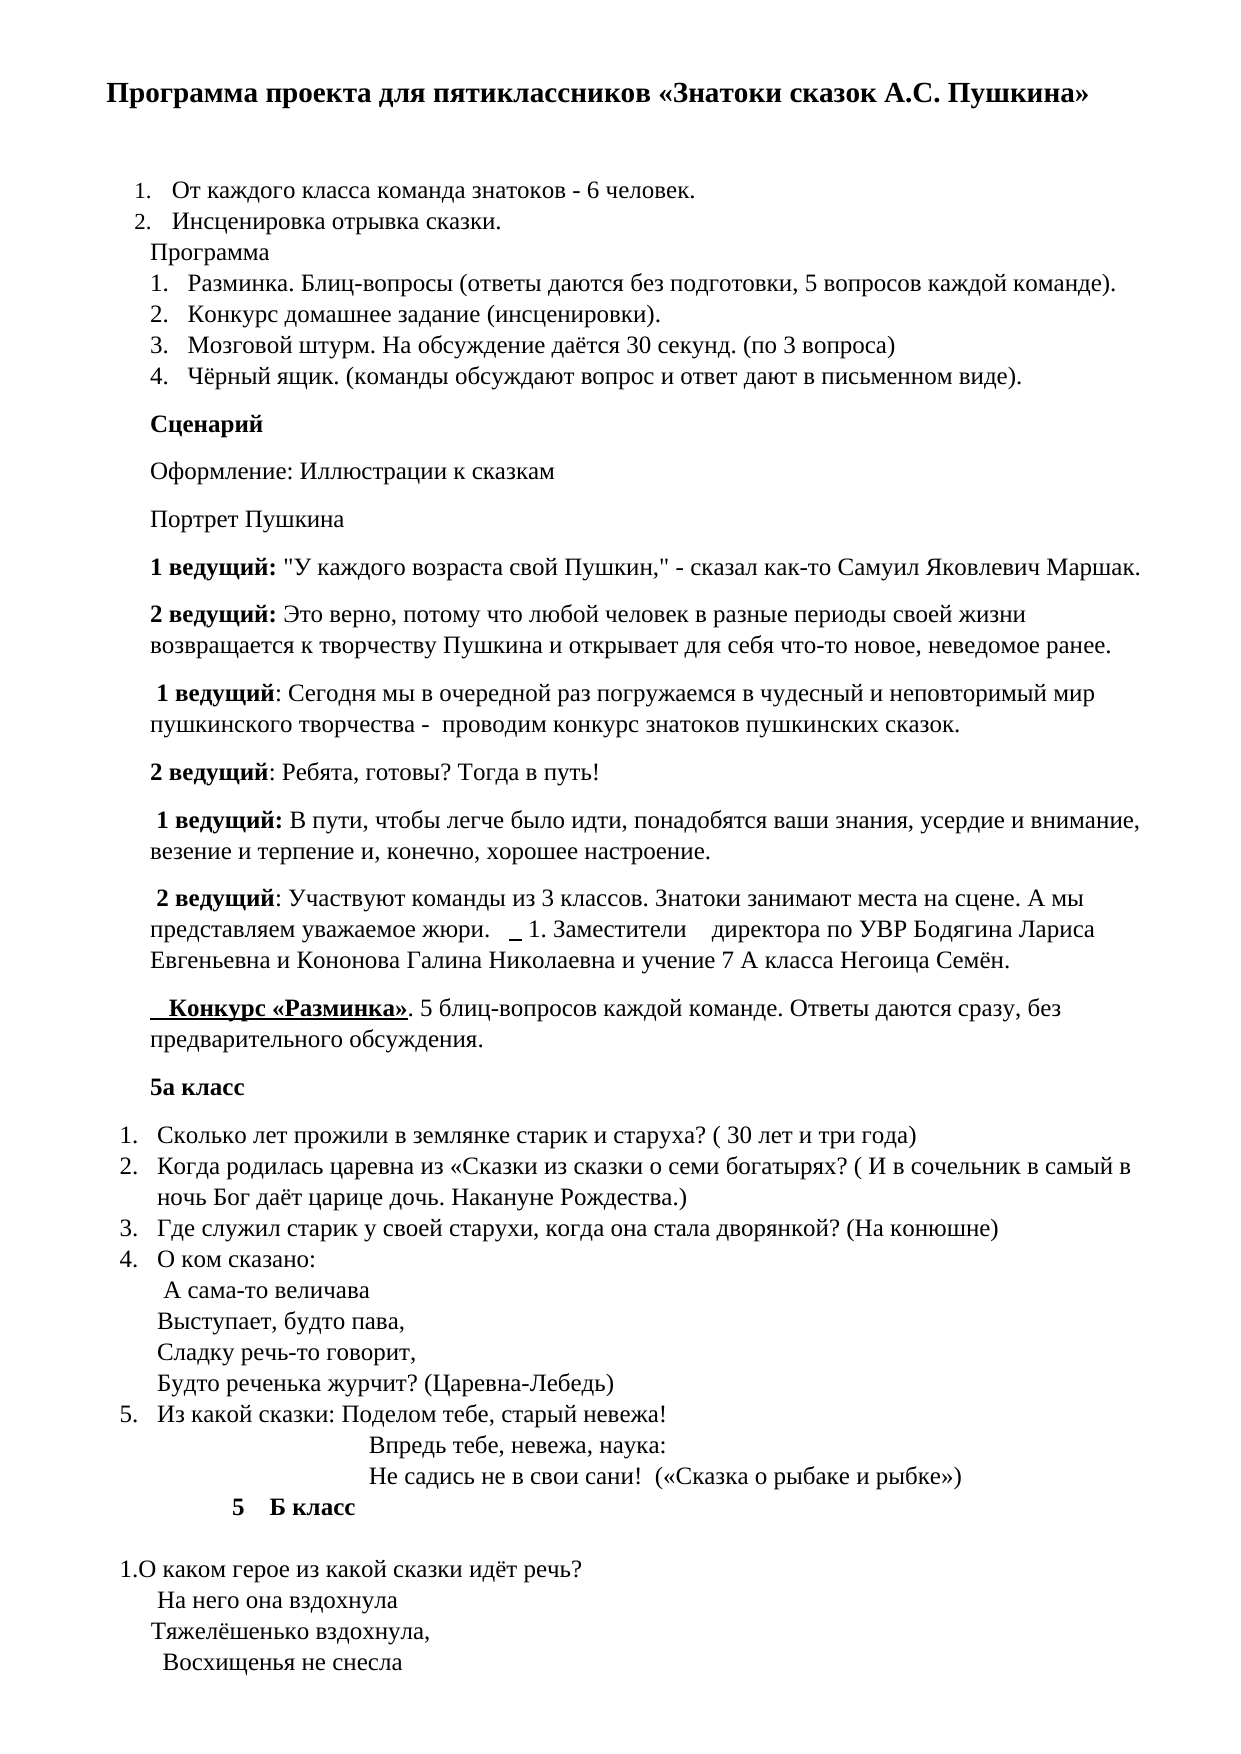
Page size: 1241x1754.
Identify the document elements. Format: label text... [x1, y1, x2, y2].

text 5а класс [150, 1072, 1165, 1101]
list Выступает, будто пава, [157, 1306, 1165, 1335]
list Сколько лет прожили в землянке старик и старуха? ( 30 лет и три года) [119, 1120, 1165, 1148]
list Инсценировка отрывка сказки. [134, 206, 1165, 234]
text 1.О каком герое из какой сказки идёт речь? [119, 1554, 1165, 1583]
text Не садись не в свои сани! («Сказка о рыбаке и рыбке») [75, 1461, 1165, 1490]
text Тяжелёшенько вздохнула, [119, 1616, 1165, 1645]
text Сценарий [150, 409, 1165, 437]
list Б класс [232, 1492, 1165, 1521]
text На него она вздохнула [119, 1585, 1165, 1614]
list Программа [150, 237, 1165, 266]
text 2 ведущий: Участвуют команды из 3 классов. Знатоки занимают места на сцене. А мы представляем уважаемое жюри. 1. Заместители директора по УВР Бодягина Лариса Евгеньевна и Кононова Галина Николаевна и учение 7 А класса Негоица Семён. [150, 883, 1165, 974]
list Где служил старик у своей старухи, когда она стала дворянкой? (На конюшне) [119, 1213, 1165, 1242]
list О ком сказано: [119, 1244, 1165, 1273]
text Восхищенья не снесла [75, 1647, 1165, 1676]
text 1 ведущий: Сегодня мы в очередной раз погружаемся в чудесный и неповторимый мир пушкинского творчества - проводим конкурс знатоков пушкинских сказок. [150, 678, 1165, 738]
text Впредь тебе, невежа, наука: [75, 1430, 1165, 1459]
list Мозговой штурм. На обсуждение даётся 30 секунд. (по 3 вопроса) [150, 330, 1165, 359]
list Конкурс домашнее задание (инсценировки). [150, 299, 1165, 328]
list Будто реченька журчит? (Царевна-Лебедь) [157, 1368, 1165, 1397]
list А сама-то величава [157, 1275, 1165, 1304]
list Чёрный ящик. (команды обсуждают вопрос и ответ дают в письменном виде). [150, 361, 1165, 390]
list Из какой сказки: Поделом тебе, старый невежа! [119, 1399, 1165, 1428]
text 2 ведущий: Это верно, потому что любой человек в разные периоды своей жизни возвращается к творчеству Пушкина и открывает для себя что-то новое, неведомое ранее. [150, 599, 1165, 659]
list Сладку речь-то говорит, [157, 1337, 1165, 1366]
text 1 ведущий: В пути, чтобы легче было идти, понадобятся ваши знания, усердие и внимание, везение и терпение и, конечно, хорошее настроение. [150, 805, 1165, 864]
list Разминка. Блиц-вопросы (ответы даются без подготовки, 5 вопросов каждой команде). [150, 268, 1165, 297]
text Портрет Пушкина [150, 504, 1165, 533]
text Конкурс «Разминка». 5 блиц-вопросов каждой команде. Ответы даются сразу, без предварительного обсуждения. [150, 993, 1165, 1053]
text 2 ведущий: Ребята, готовы? Тогда в путь! [150, 757, 1165, 786]
text Программа проекта для пятиклассников «Знатоки сказок А.С. Пушкина» [75, 75, 1165, 108]
list Когда родилась царевна из «Сказки из сказки о семи богатырях? ( И в сочельник в самый в ночь Бог даёт царице дочь. Накануне Рождества.) [119, 1151, 1165, 1211]
text Оформление: Иллюстрации к сказкам [150, 456, 1165, 485]
text 1 ведущий: "У каждого возраста свой Пушкин," - сказал как-то Самуил Яковлевич Маршак. [150, 552, 1165, 581]
list От каждого класса команда знатоков - 6 человек. [134, 175, 1165, 203]
